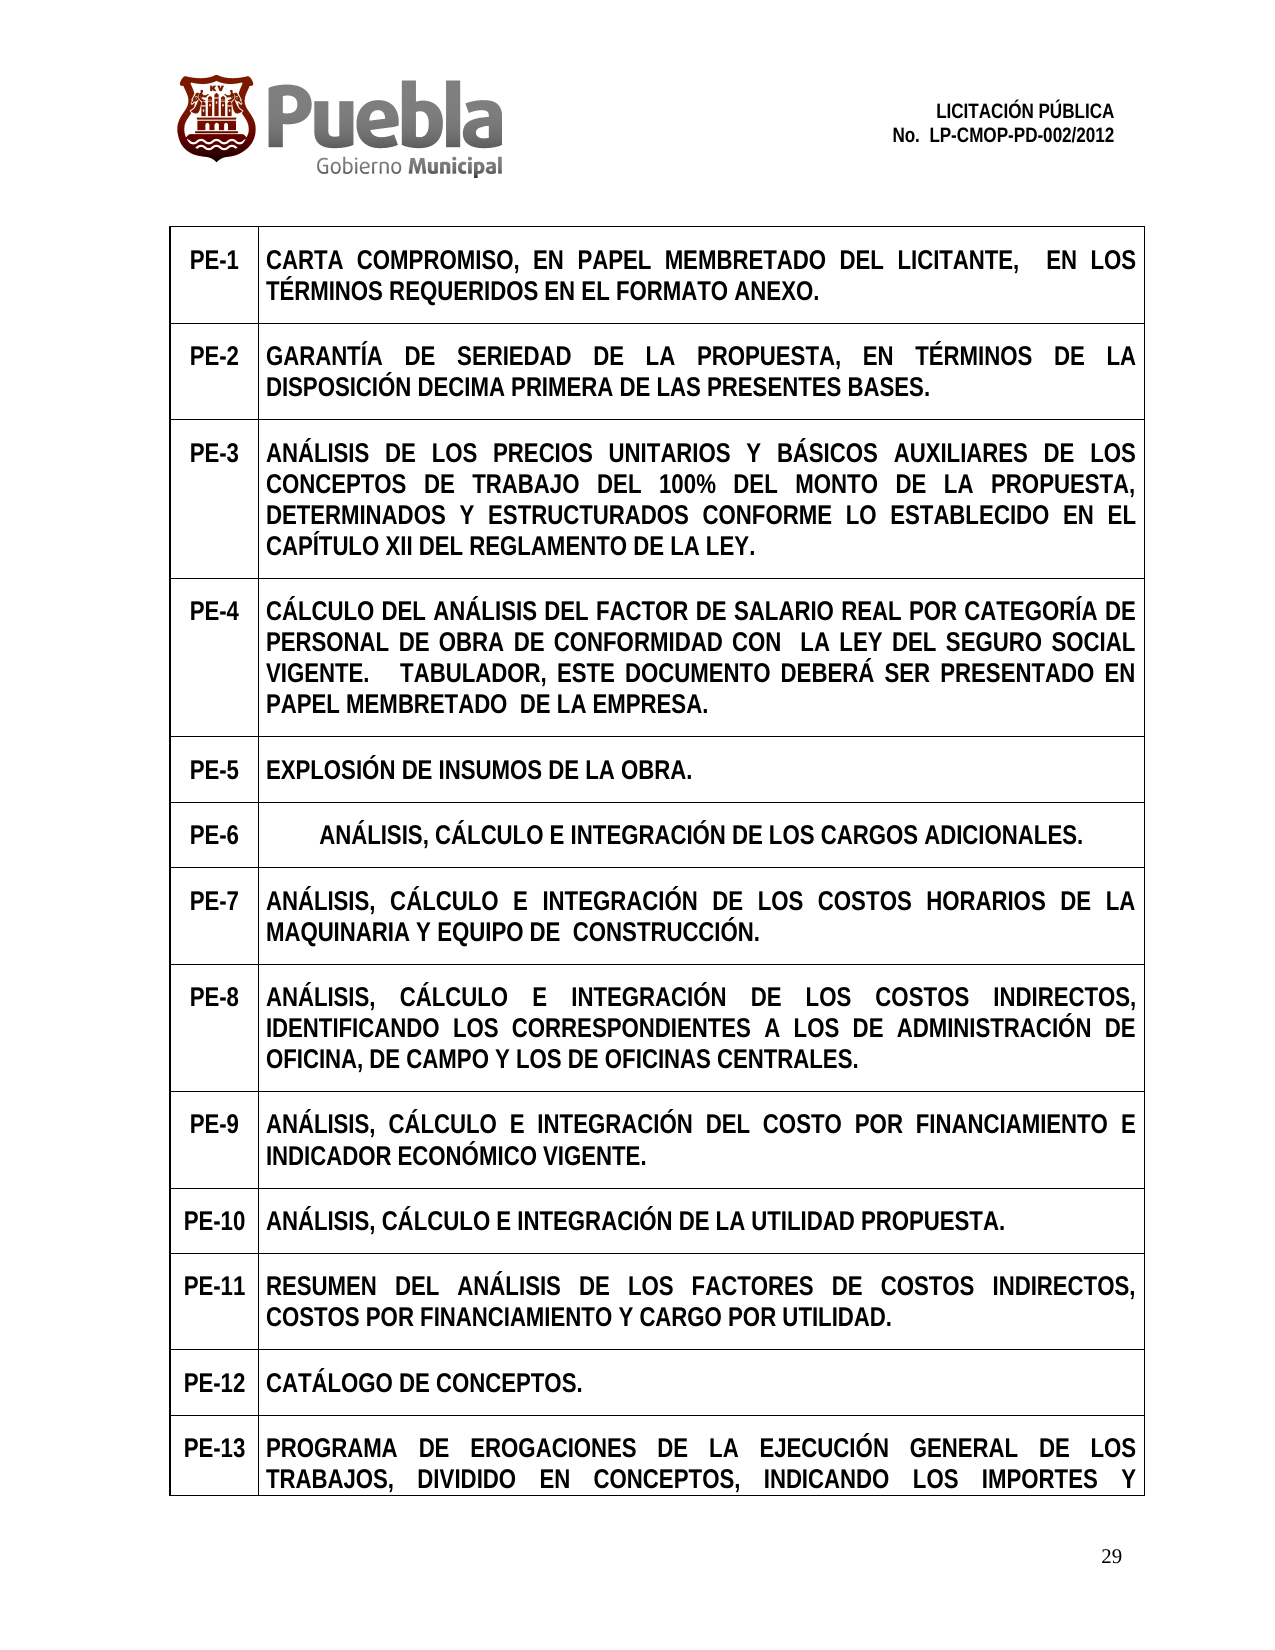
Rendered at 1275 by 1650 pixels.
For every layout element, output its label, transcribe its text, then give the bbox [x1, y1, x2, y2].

table_cell PE-2 [171, 324, 258, 419]
table_cell PE-10 [171, 1189, 258, 1253]
table_cell PE-5 [171, 737, 258, 802]
table_cell CÁLCULO DEL ANÁLISIS DEL FACTOR DE SALARIO REAL POR CATEGORÍA DE PERSONAL DE OBRA DE CONFORMIDAD CON LA LEY DEL SEGURO SOCIAL VIGENTE. TABULADOR, ESTE DOCUMENTO DEBERÁ SER PRESENTADO EN PAPEL MEMBRETADO DE LA EMPRESA. [259, 579, 1144, 736]
table_cell PE-7 [171, 868, 258, 963]
table_cell ANÁLISIS DE LOS PRECIOS UNITARIOS Y BÁSICOS AUXILIARES DE LOS CONCEPTOS DE TRABAJO DEL 100% DEL MONTO DE LA PROPUESTA, DETERMINADOS Y ESTRUCTURADOS CONFORME LO ESTABLECIDO EN EL CAPÍTULO XII DEL REGLAMENTO DE LA LEY. [259, 420, 1144, 578]
table_cell ANÁLISIS, CÁLCULO E INTEGRACIÓN DE LA UTILIDAD PROPUESTA. [259, 1189, 1144, 1253]
table_cell PE-6 [171, 803, 258, 867]
table_cell RESUMEN DEL ANÁLISIS DE LOS FACTORES DE COSTOS INDIRECTOS, COSTOS POR FINANCIAMIENTO Y CARGO POR UTILIDAD. [259, 1254, 1144, 1349]
table_cell GARANTÍA DE SERIEDAD DE LA PROPUESTA, EN TÉRMINOS DE LA DISPOSICIÓN DECIMA PRIMERA DE LAS PRESENTES BASES. [259, 324, 1144, 419]
table_cell EXPLOSIÓN DE INSUMOS DE LA OBRA. [259, 737, 1144, 802]
table_cell ANÁLISIS, CÁLCULO E INTEGRACIÓN DE LOS COSTOS INDIRECTOS, IDENTIFICANDO LOS CORRESPONDIENTES A LOS DE ADMINISTRACIÓN DE OFICINA, DE CAMPO Y LOS DE OFICINAS CENTRALES. [259, 965, 1144, 1091]
table_cell ANÁLISIS, CÁLCULO E INTEGRACIÓN DE LOS COSTOS HORARIOS DE LA MAQUINARIA Y EQUIPO DE CONSTRUCCIÓN. [259, 868, 1144, 963]
table_header PE-1 [171, 227, 258, 323]
table_cell PE-9 [171, 1092, 258, 1187]
table_cell PE-11 [171, 1254, 258, 1349]
table_cell PE-3 [171, 420, 258, 578]
table_cell PE-8 [171, 965, 258, 1091]
table_cell CATÁLOGO DE CONCEPTOS. [259, 1350, 1144, 1415]
table_cell PE-13 [171, 1416, 258, 1494]
table_header CARTA COMPROMISO, EN PAPEL MEMBRETADO DEL LICITANTE, EN LOS TÉRMINOS REQUERIDOS EN EL FORMATO ANEXO. [259, 227, 1144, 323]
table_cell PE-4 [171, 579, 258, 736]
table_cell ANÁLISIS, CÁLCULO E INTEGRACIÓN DEL COSTO POR FINANCIAMIENTO E INDICADOR ECONÓMICO VIGENTE. [259, 1092, 1144, 1187]
picture [177, 75, 502, 178]
table_cell PE-12 [171, 1350, 258, 1415]
table_cell ANÁLISIS, CÁLCULO E INTEGRACIÓN DE LOS CARGOS ADICIONALES. [259, 803, 1144, 867]
